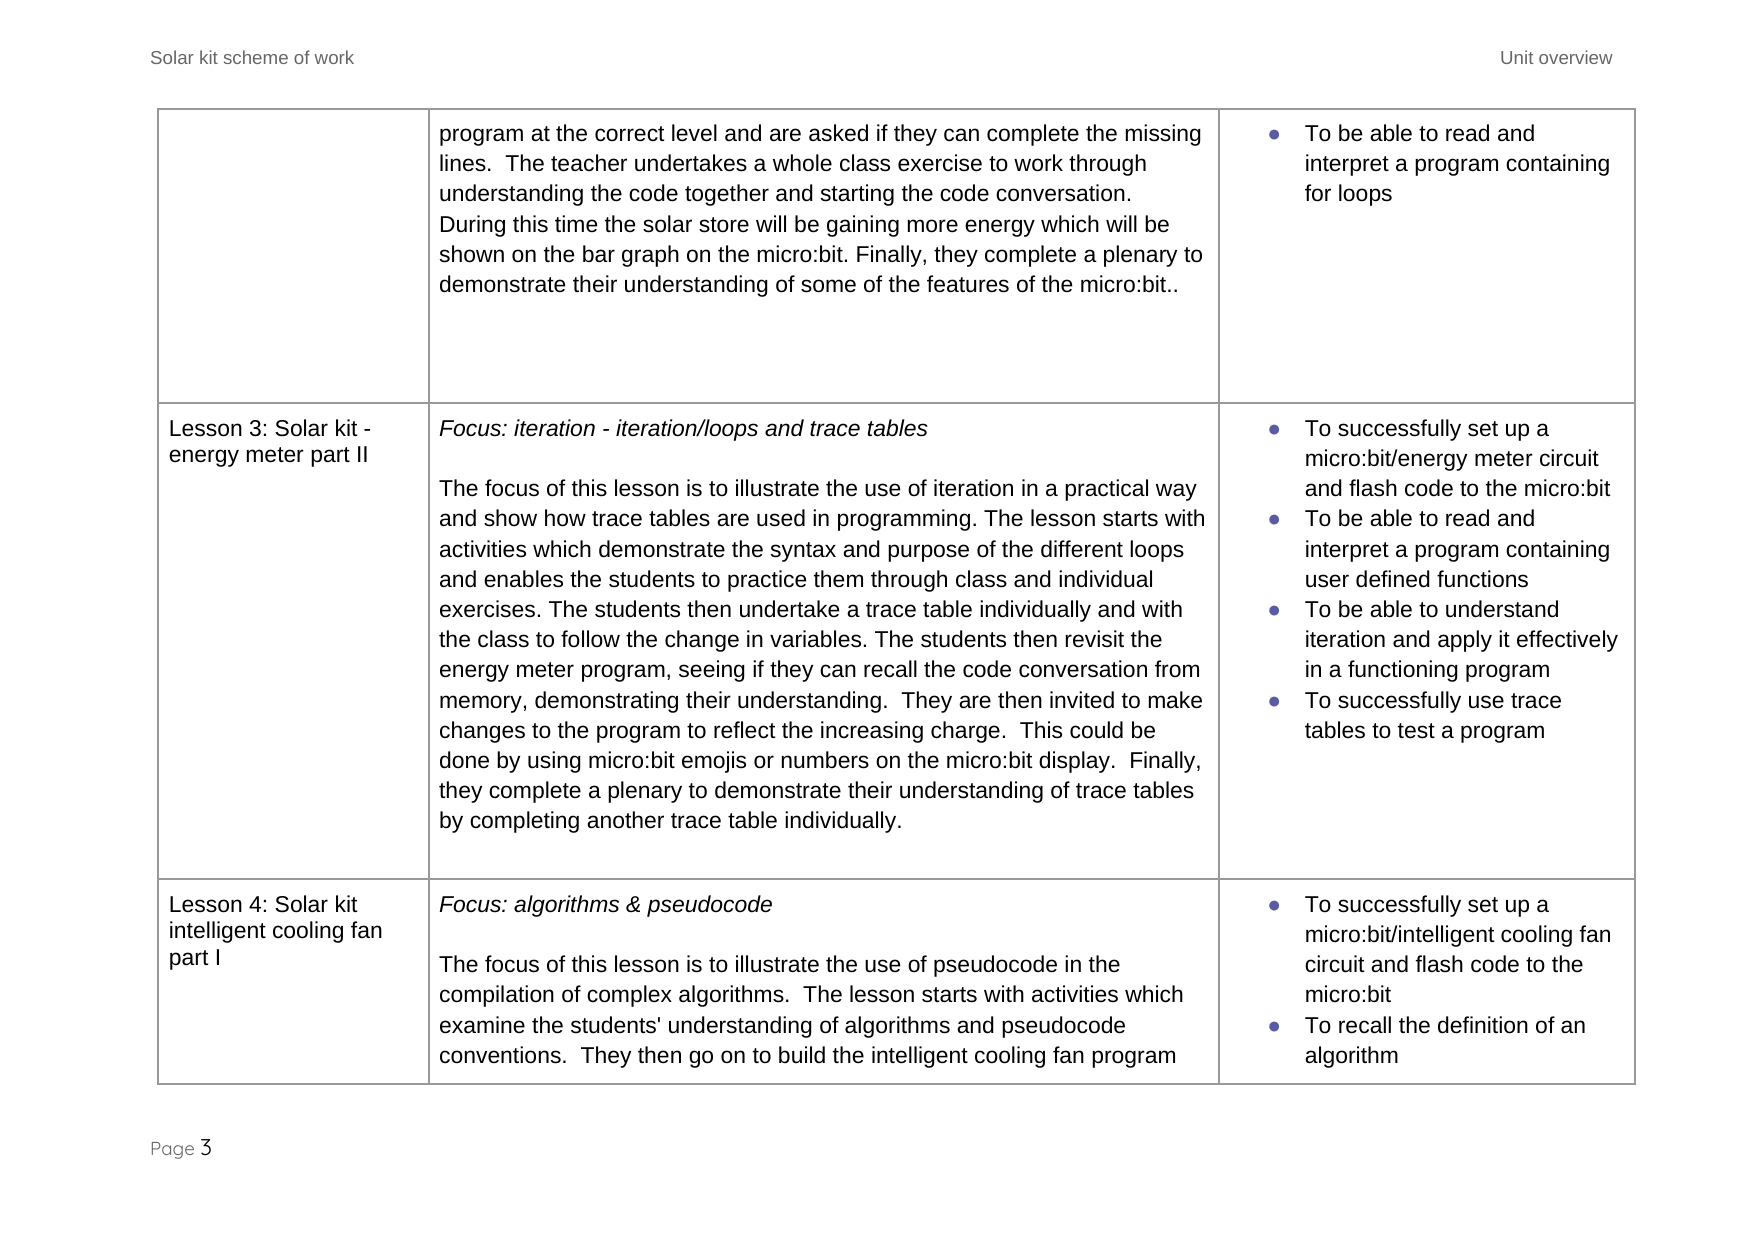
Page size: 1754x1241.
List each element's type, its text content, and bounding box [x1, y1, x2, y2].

table_cell Lesson 3: Solar kit - energy meter part II [159, 404, 428, 878]
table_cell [1220, 880, 1634, 1082]
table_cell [430, 110, 1218, 402]
table_cell To successfully set up a micro:bit/energy meter circuit and flash code to the micro:bit To be able to read and interpret a program containing user defined functions To be able to understand iteration and apply it effectively in a functioning program To successfully use trace tables to test a program [1220, 404, 1634, 878]
table_cell Focus: iteration - iteration/loops and trace tables The focus of this lesson is to illustrate the use of iteration in a practical way and show how trace tables are used in programming. The lesson starts with activities which demonstrate the syntax and purpose of the different loops and enables the students to practice them through class and individual exercises. The students then undertake a trace table individually and with the class to follow the change in variables. The students then revisit the energy meter program, seeing if they can recall the code conversation from memory, demonstrating their understanding. They are then invited to make changes to the program to reflect the increasing charge. This could be done by using micro:bit emojis or numbers on the micro:bit display. Finally, they complete a plenary to demonstrate their understanding of trace tables by completing another trace table individually. [430, 404, 1218, 878]
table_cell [430, 880, 1218, 1082]
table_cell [1220, 110, 1634, 402]
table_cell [159, 110, 428, 402]
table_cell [159, 880, 428, 1082]
